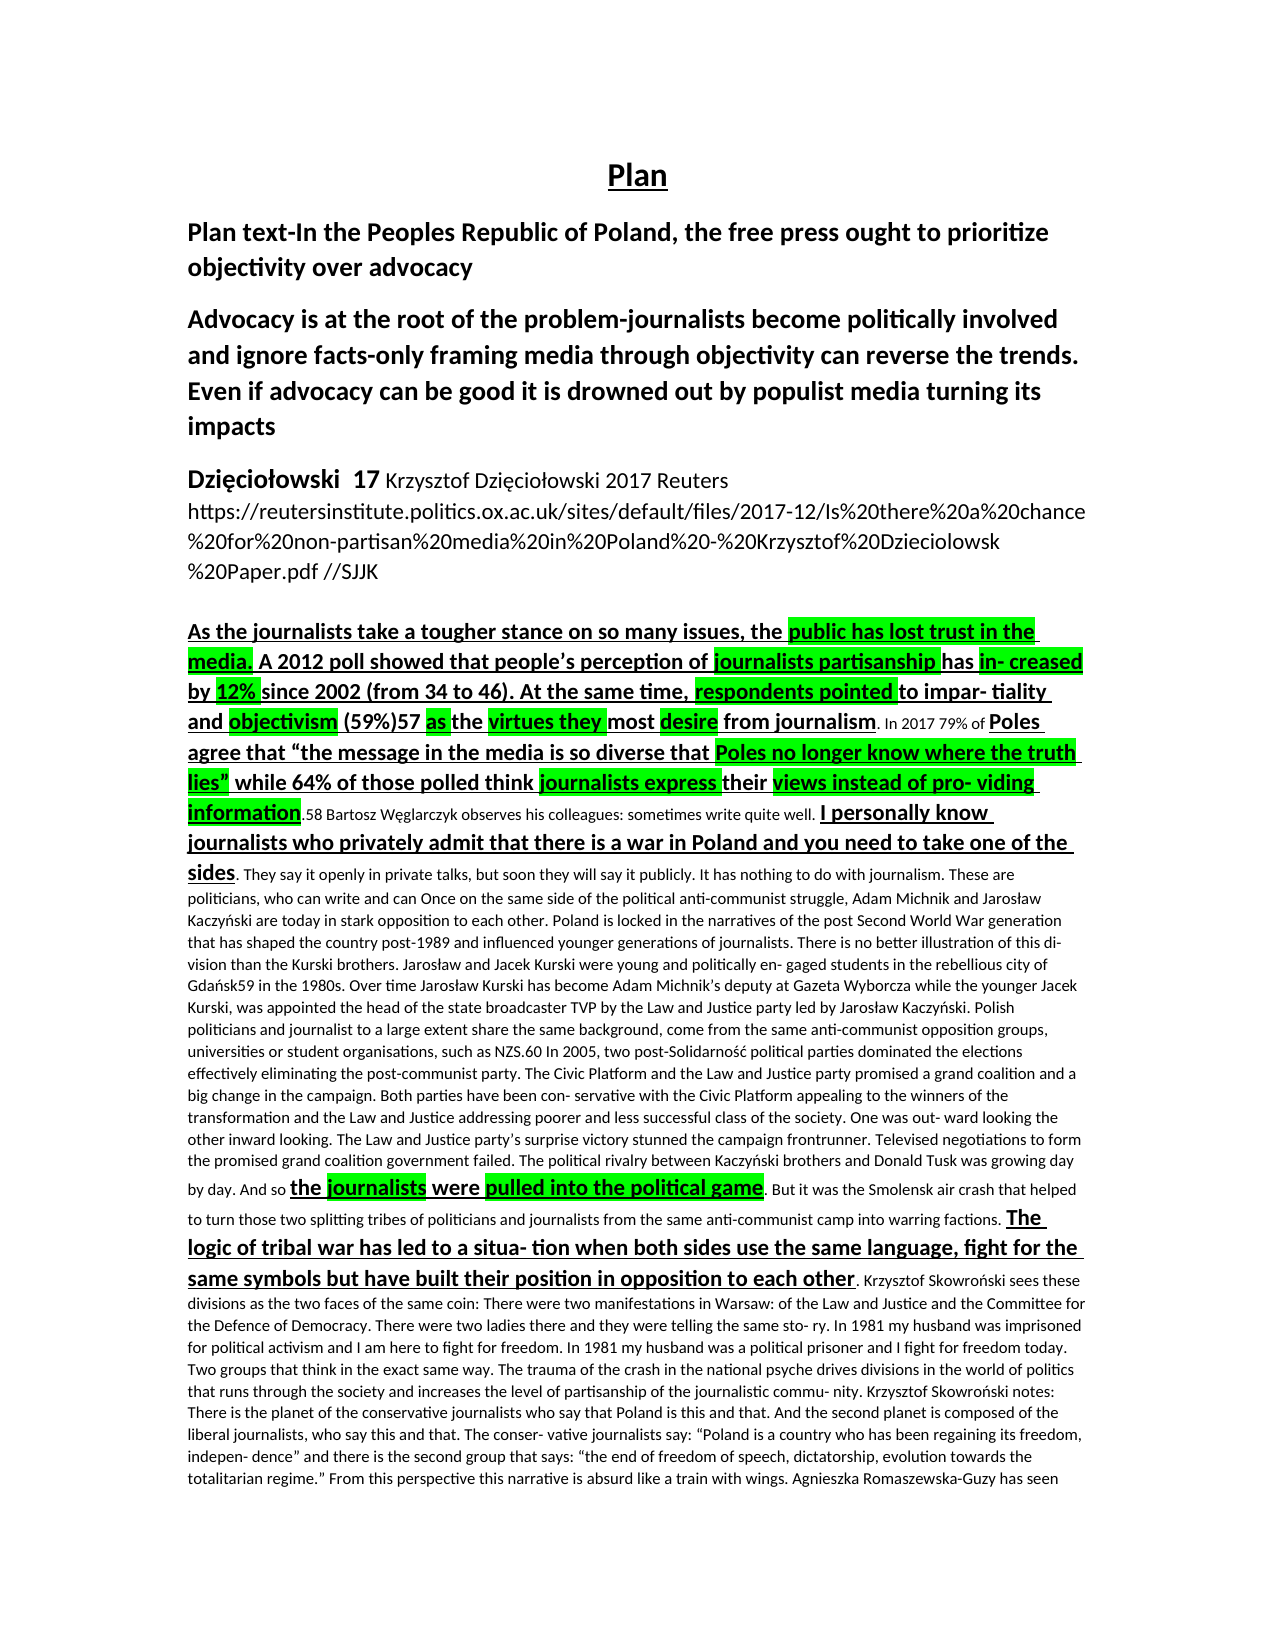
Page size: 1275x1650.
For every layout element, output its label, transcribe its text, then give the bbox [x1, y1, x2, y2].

subtitle Advocacy is at the root of the problem-journalists become politically involved and ignore facts-only framing media through objectivity can reverse the trends. Even if advocacy can be good it is drowned out by populist media turning its impacts [187, 303, 1087, 443]
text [187, 617, 1087, 1489]
subtitle Plan [187, 154, 1087, 195]
text Dzięciołowski 17 Krzysztof Dzięciołowski 2017 Reuters https://reutersinstitute.politics.ox.ac.uk/sites/default/files/2017-12/Is%20there%20a%20chance%20for%20non-partisan%20media%20in%20Poland%20-%20Krzysztof%20Dzieciolowsk%20Paper.pdf //SJJK [187, 462, 1087, 586]
subtitle Plan text-In the Peoples Republic of Poland, the free press ought to prioritize objectivity over advocacy [187, 215, 1087, 283]
